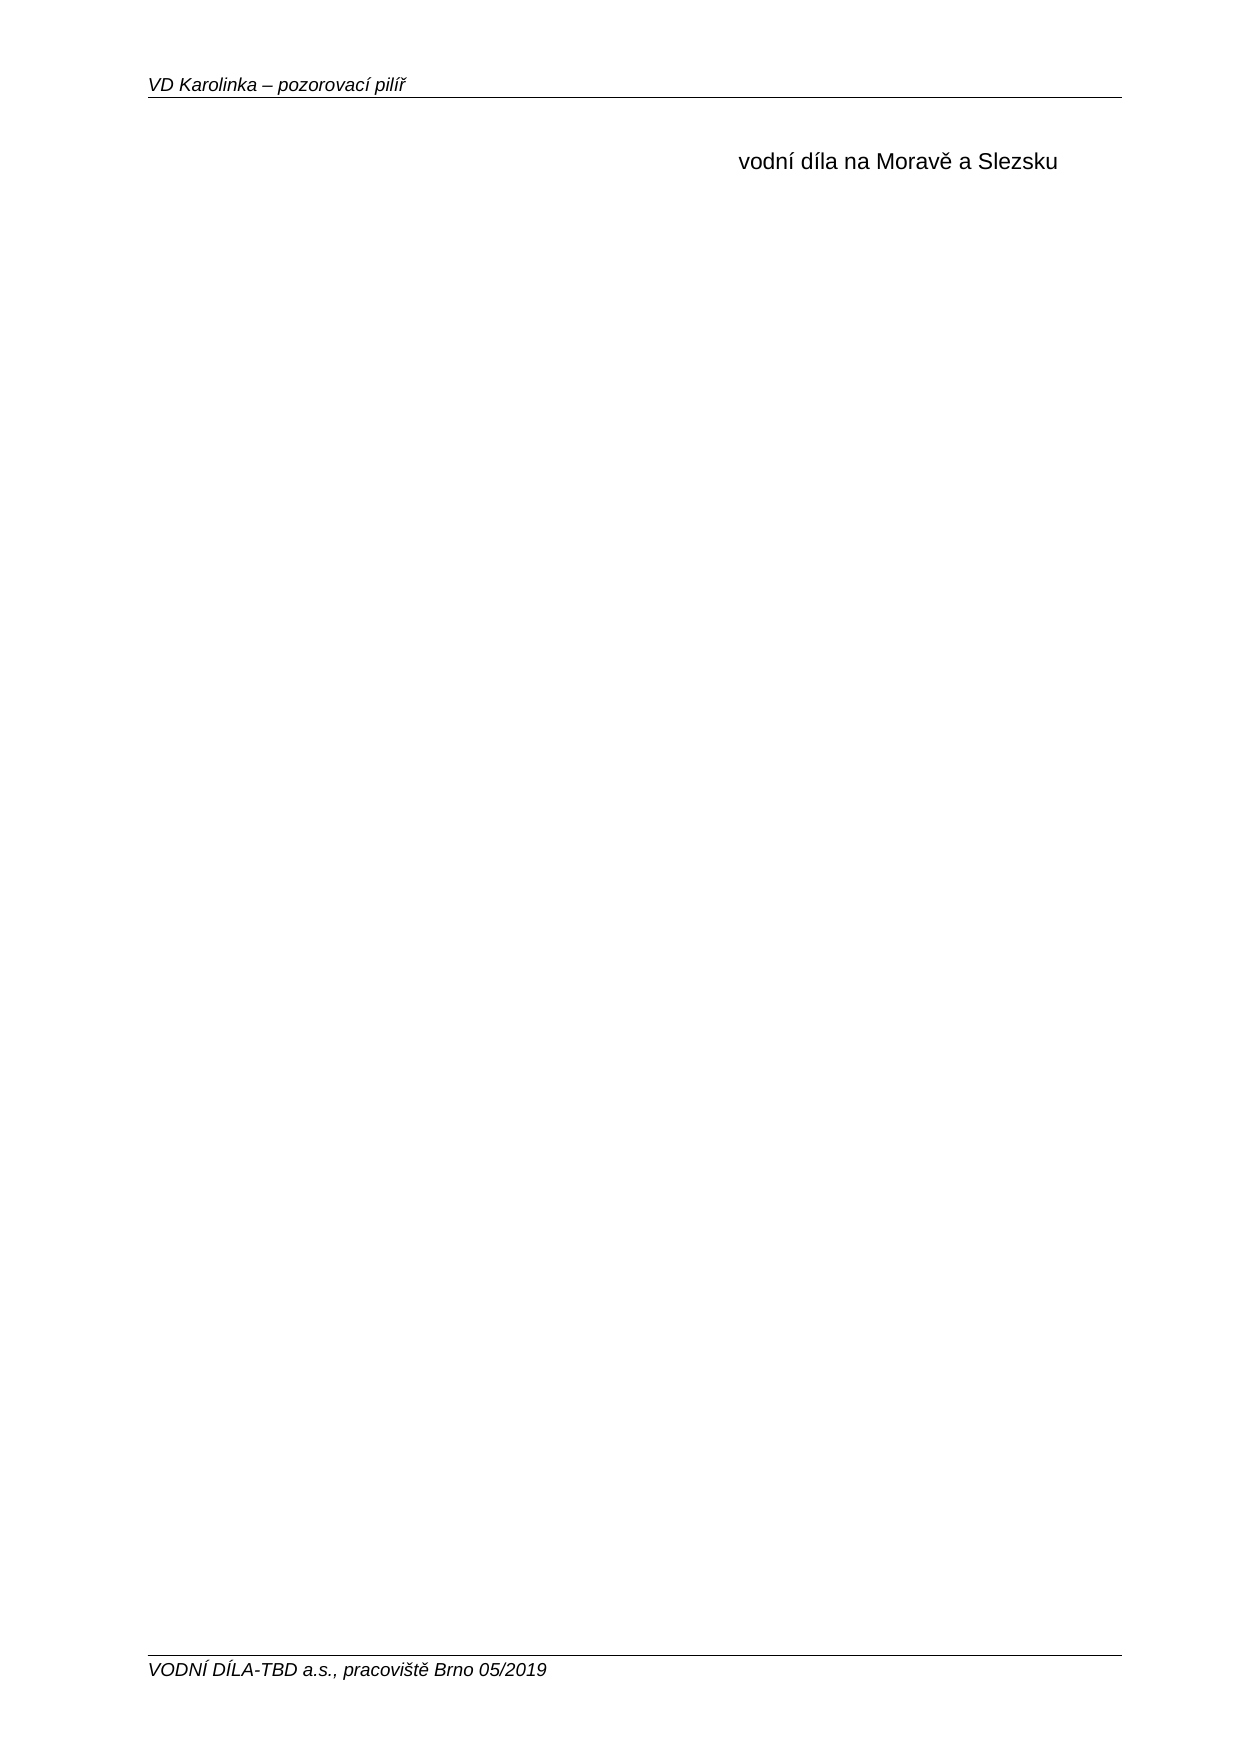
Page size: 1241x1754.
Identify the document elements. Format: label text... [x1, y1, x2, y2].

text vodní díla na Moravě a Slezsku [148, 148, 1122, 174]
